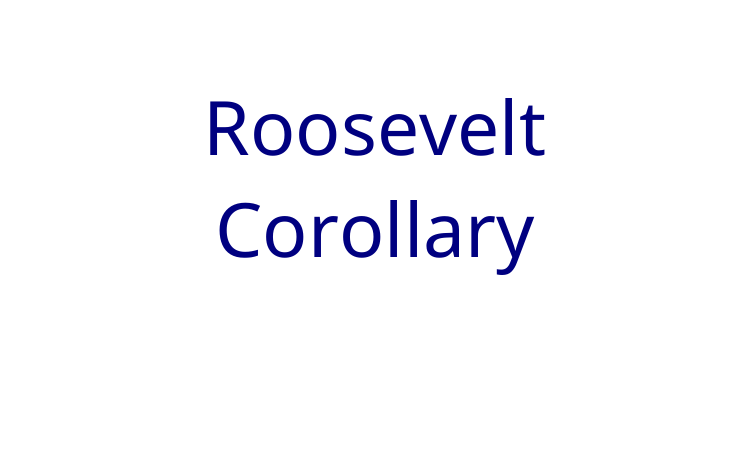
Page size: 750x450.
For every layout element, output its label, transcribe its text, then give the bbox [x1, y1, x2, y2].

text Roosevelt Corollary [75, 75, 675, 279]
